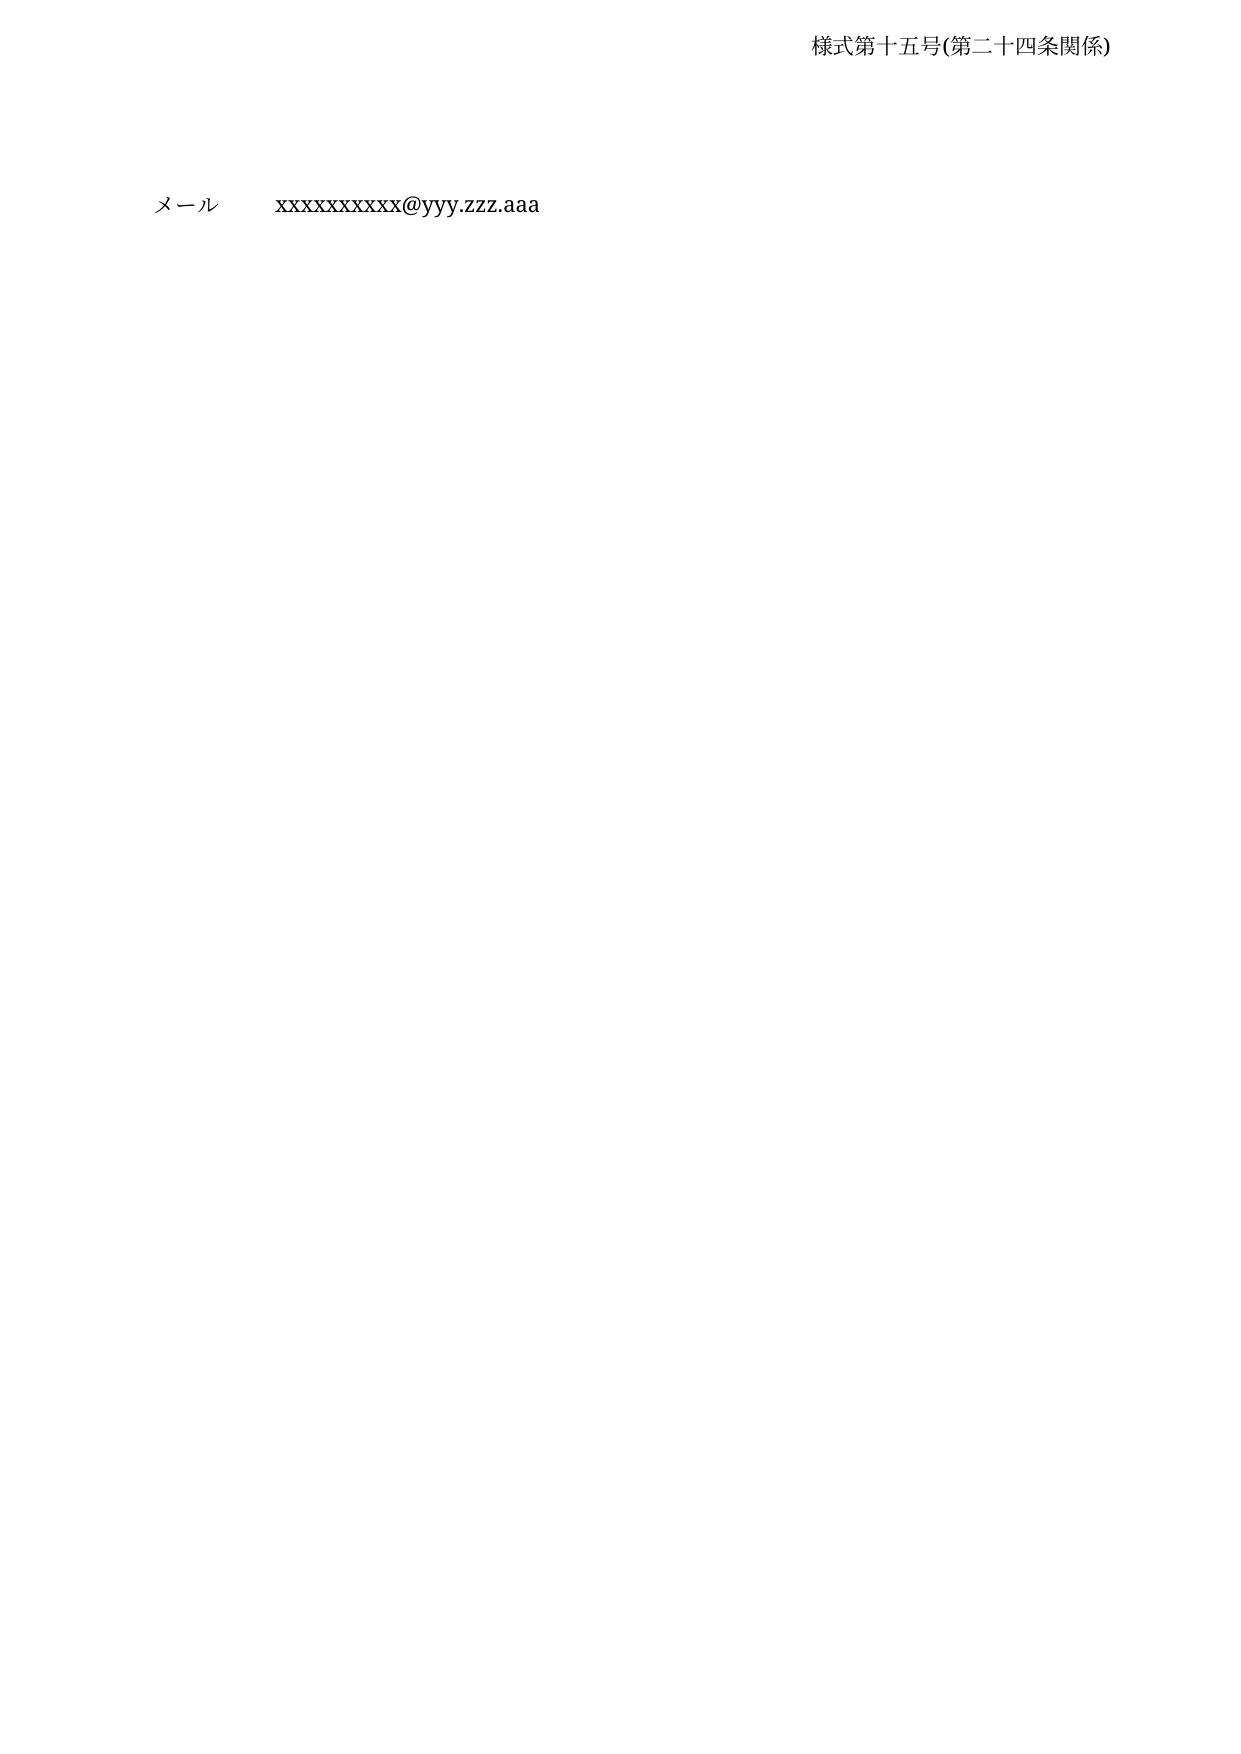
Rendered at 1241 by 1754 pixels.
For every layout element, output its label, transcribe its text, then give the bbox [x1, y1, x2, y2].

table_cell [275, 186, 1028, 222]
table_cell 電話番号 メール [142, 186, 275, 222]
